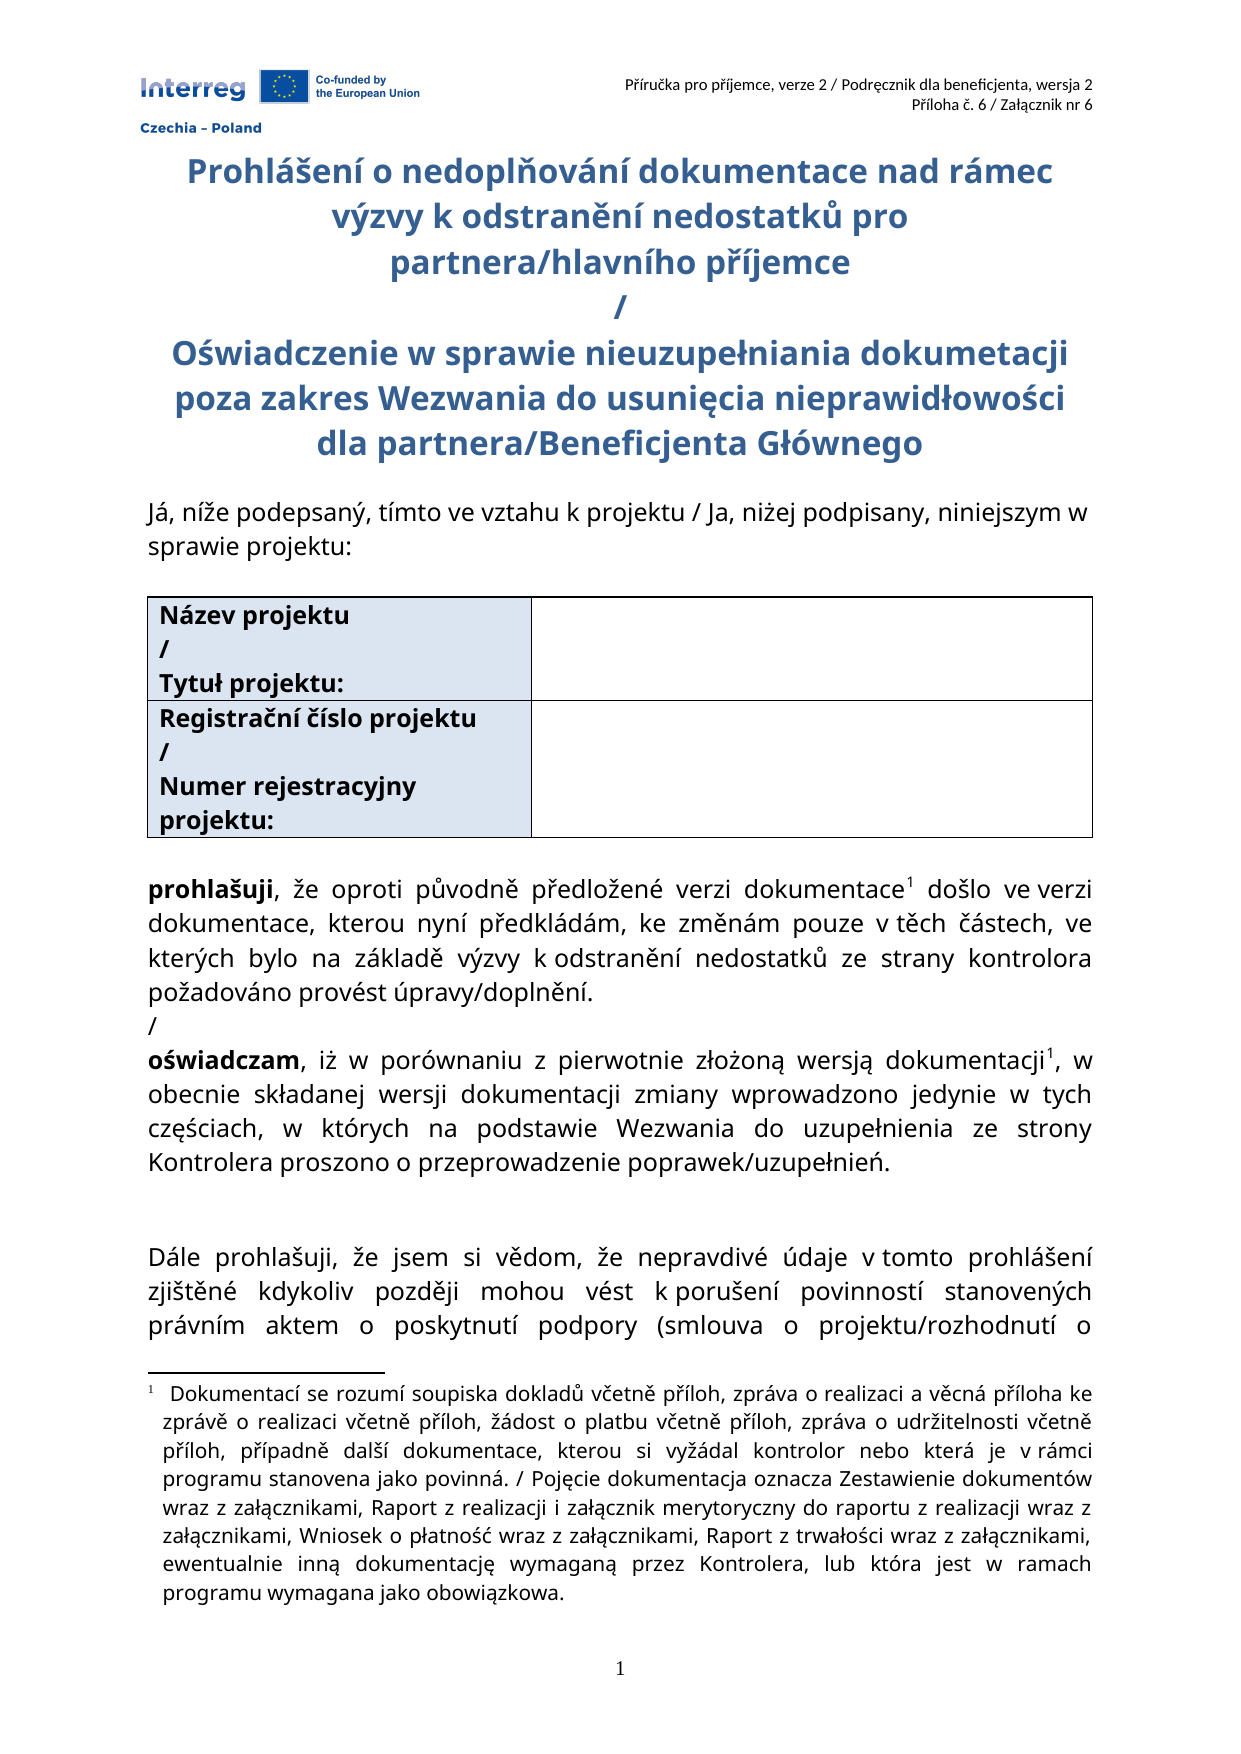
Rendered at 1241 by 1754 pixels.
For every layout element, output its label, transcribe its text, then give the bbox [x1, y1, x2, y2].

title Oświadczenie w sprawie nieuzupełniania dokumetacji poza zakres Wezwania do usunięcia nieprawidłowości dla partnera/Beneficjenta Głównego [148, 329, 1093, 466]
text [148, 1239, 1093, 1342]
text prohlašuji, že oproti původně předložené verzi dokumentace došlo ve verzi dokumentace, kterou nyní předkládám, ke změnám pouze v těch částech, ve kterých bylo na základě výzvy k odstranění nedostatků ze strany kontrolora požadováno provést úpravy/doplnění. [148, 872, 1093, 1008]
table_header Název projektu / Tytuł projektu: [148, 598, 531, 700]
title / [148, 284, 1093, 329]
text Já, níže podepsaný, tímto ve vztahu k projektu / Ja, niżej podpisany, niniejszym w sprawie projektu: [148, 494, 1093, 562]
table_cell [532, 701, 1092, 837]
picture [139, 67, 422, 136]
text / [148, 1008, 1093, 1042]
title Prohlášení o nedoplňování dokumentace nad rámec výzvy k odstranění nedostatků pro [148, 148, 1093, 238]
table_header [532, 598, 1092, 700]
table_cell Registrační číslo projektu / Numer rejestracyjny projektu: [148, 701, 531, 837]
text oświadczam, iż w porównaniu z pierwotnie złożoną wersją dokumentacji1, w obecnie składanej wersji dokumentacji zmiany wprowadzono jedynie w tych częściach, w których na podstawie Wezwania do uzupełnienia ze strony Kontrolera proszono o przeprowadzenie poprawek/uzupełnień. [148, 1042, 1093, 1179]
title partnera/hlavního příjemce [148, 238, 1093, 284]
